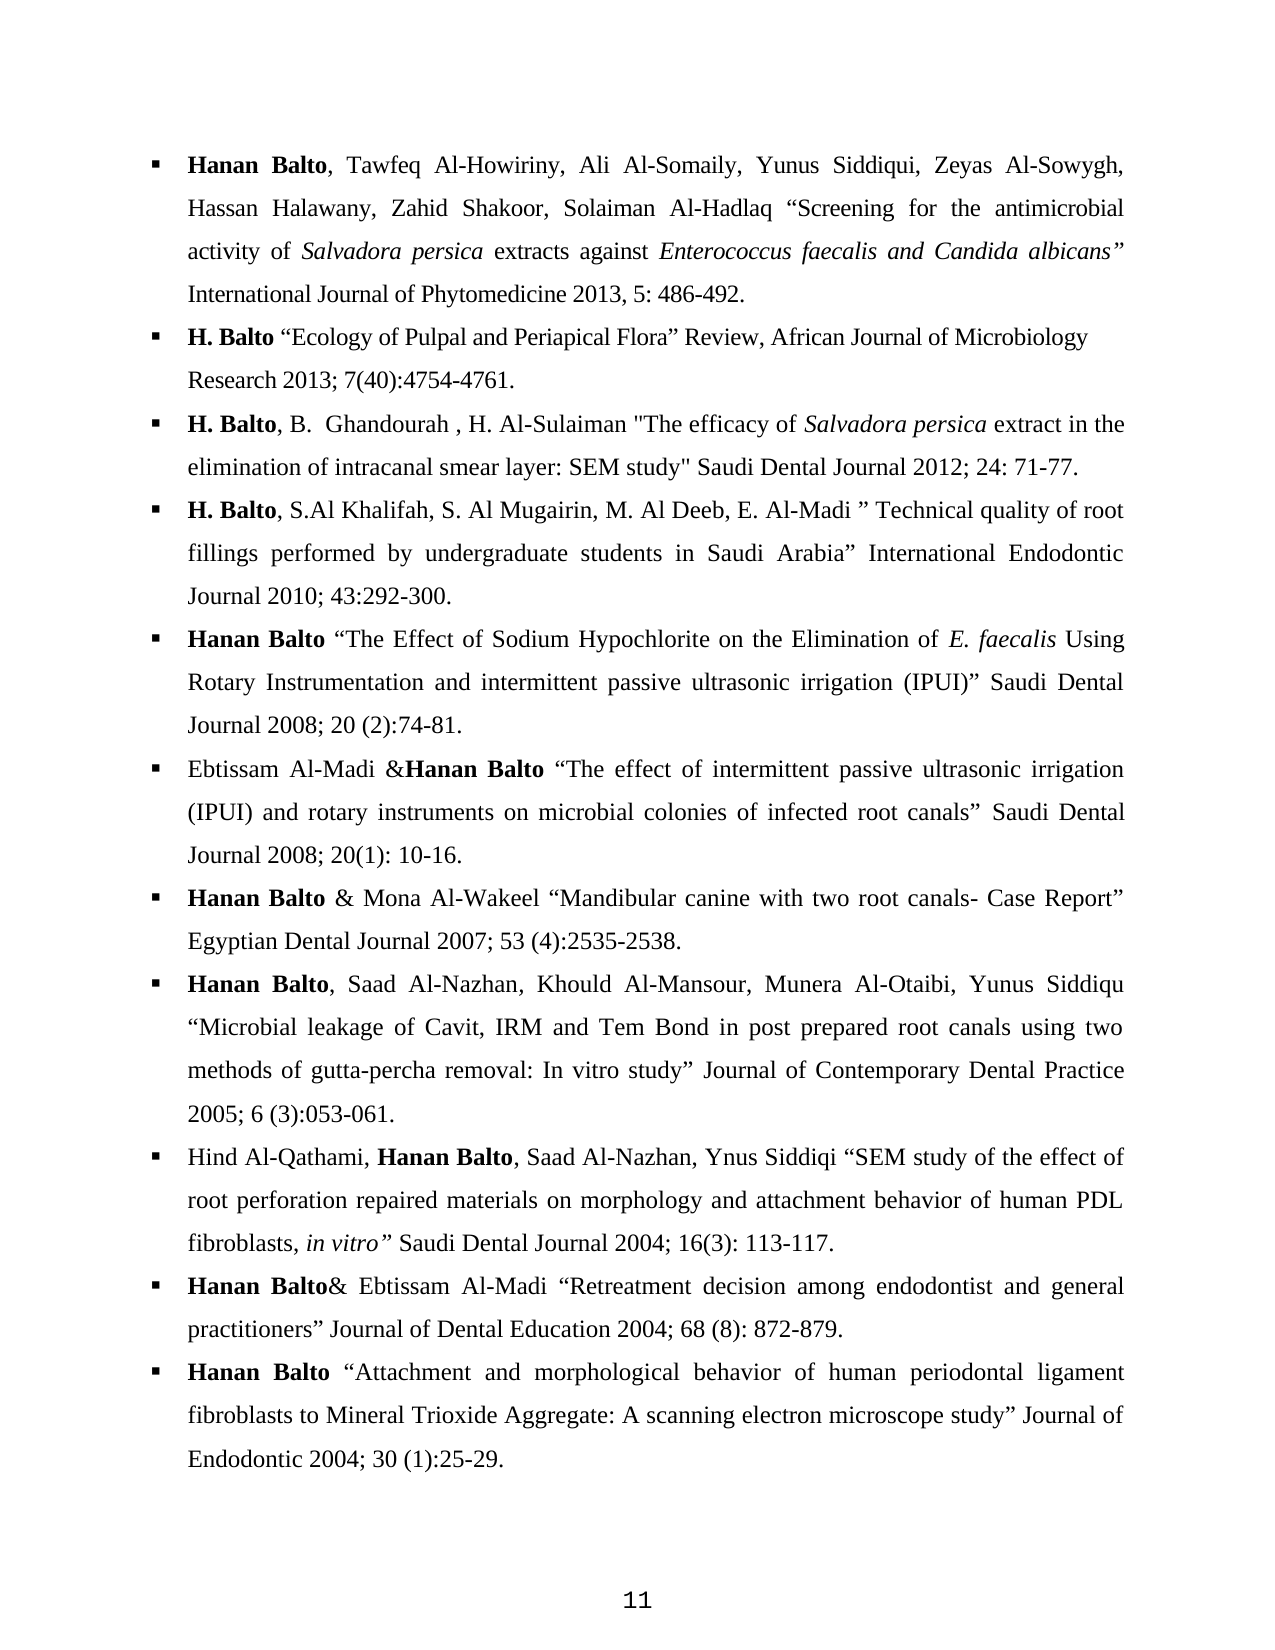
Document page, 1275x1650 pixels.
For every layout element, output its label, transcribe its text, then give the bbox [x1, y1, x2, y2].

subtitle Hanan Balto, Tawfeq Al-Howiriny, Ali Al-Somaily, Yunus Siddiqui, Zeyas Al-Sowygh, Hassan Halawany, Zahid Shakoor, Solaiman Al-Hadlaq “Screening for the antimicrobial activity of Salvadora persica extracts against Enterococcus faecalis and Candida albicans” International Journal of Phytomedicine 2013, 5: 486-492. [150, 150, 1125, 308]
list Hanan Balto, Saad Al-Nazhan, Khould Al-Mansour, Munera Al-Otaibi, Yunus Siddiqu “Microbial leakage of Cavit, IRM and Tem Bond in post prepared root canals using two methods of gutta-percha removal: In vitro study” Journal of Contemporary Dental Practice 2005; 6 (3):053-061. [150, 969, 1125, 1127]
list Hind Al-Qathami, Hanan Balto, Saad Al-Nazhan, Ynus Siddiqi “SEM study of the effect of root perforation repaired materials on morphology and attachment behavior of human PDL fibroblasts, in vitro” Saudi Dental Journal 2004; 16(3): 113-117. [150, 1142, 1125, 1257]
list Ebtissam Al-Madi &Hanan Balto “The effect of intermittent passive ultrasonic irrigation (IPUI) and rotary instruments on microbial colonies of infected root canals” Saudi Dental Journal 2008; 20(1): 10-16. [150, 754, 1125, 869]
subtitle H. Balto “Ecology of Pulpal and Periapical Flora” Review, African Journal of Microbiology Research 2013; 7(40):4754-4761. [150, 322, 1125, 394]
list Hanan Balto & Mona Al-Wakeel “Mandibular canine with two root canals- Case Report” Egyptian Dental Journal 2007; 53 (4):2535-2538. [150, 883, 1125, 955]
list Hanan Balto& Ebtissam Al-Madi “Retreatment decision among endodontist and general practitioners” Journal of Dental Education 2004; 68 (8): 872-879. [150, 1271, 1125, 1343]
list H. Balto, S.Al Khalifah, S. Al Mugairin, M. Al Deeb, E. Al-Madi ” Technical quality of root fillings performed by undergraduate students in Saudi Arabia” International Endodontic Journal 2010; 43:292-300. [150, 495, 1125, 610]
list Hanan Balto “The Effect of Sodium Hypochlorite on the Elimination of E. faecalis Using Rotary Instrumentation and intermittent passive ultrasonic irrigation (IPUI)” Saudi Dental Journal 2008; 20 (2):74-81. [150, 624, 1125, 739]
list Hanan Balto “Attachment and morphological behavior of human periodontal ligament fibroblasts to Mineral Trioxide Aggregate: A scanning electron microscope study” Journal of Endodontic 2004; 30 (1):25-29. [150, 1357, 1125, 1472]
list H. Balto, B. Ghandourah , H. Al-Sulaiman "The efficacy of Salvadora persica extract in the elimination of intracanal smear layer: SEM study" Saudi Dental Journal 2012; 24: 71-77. [150, 409, 1125, 481]
